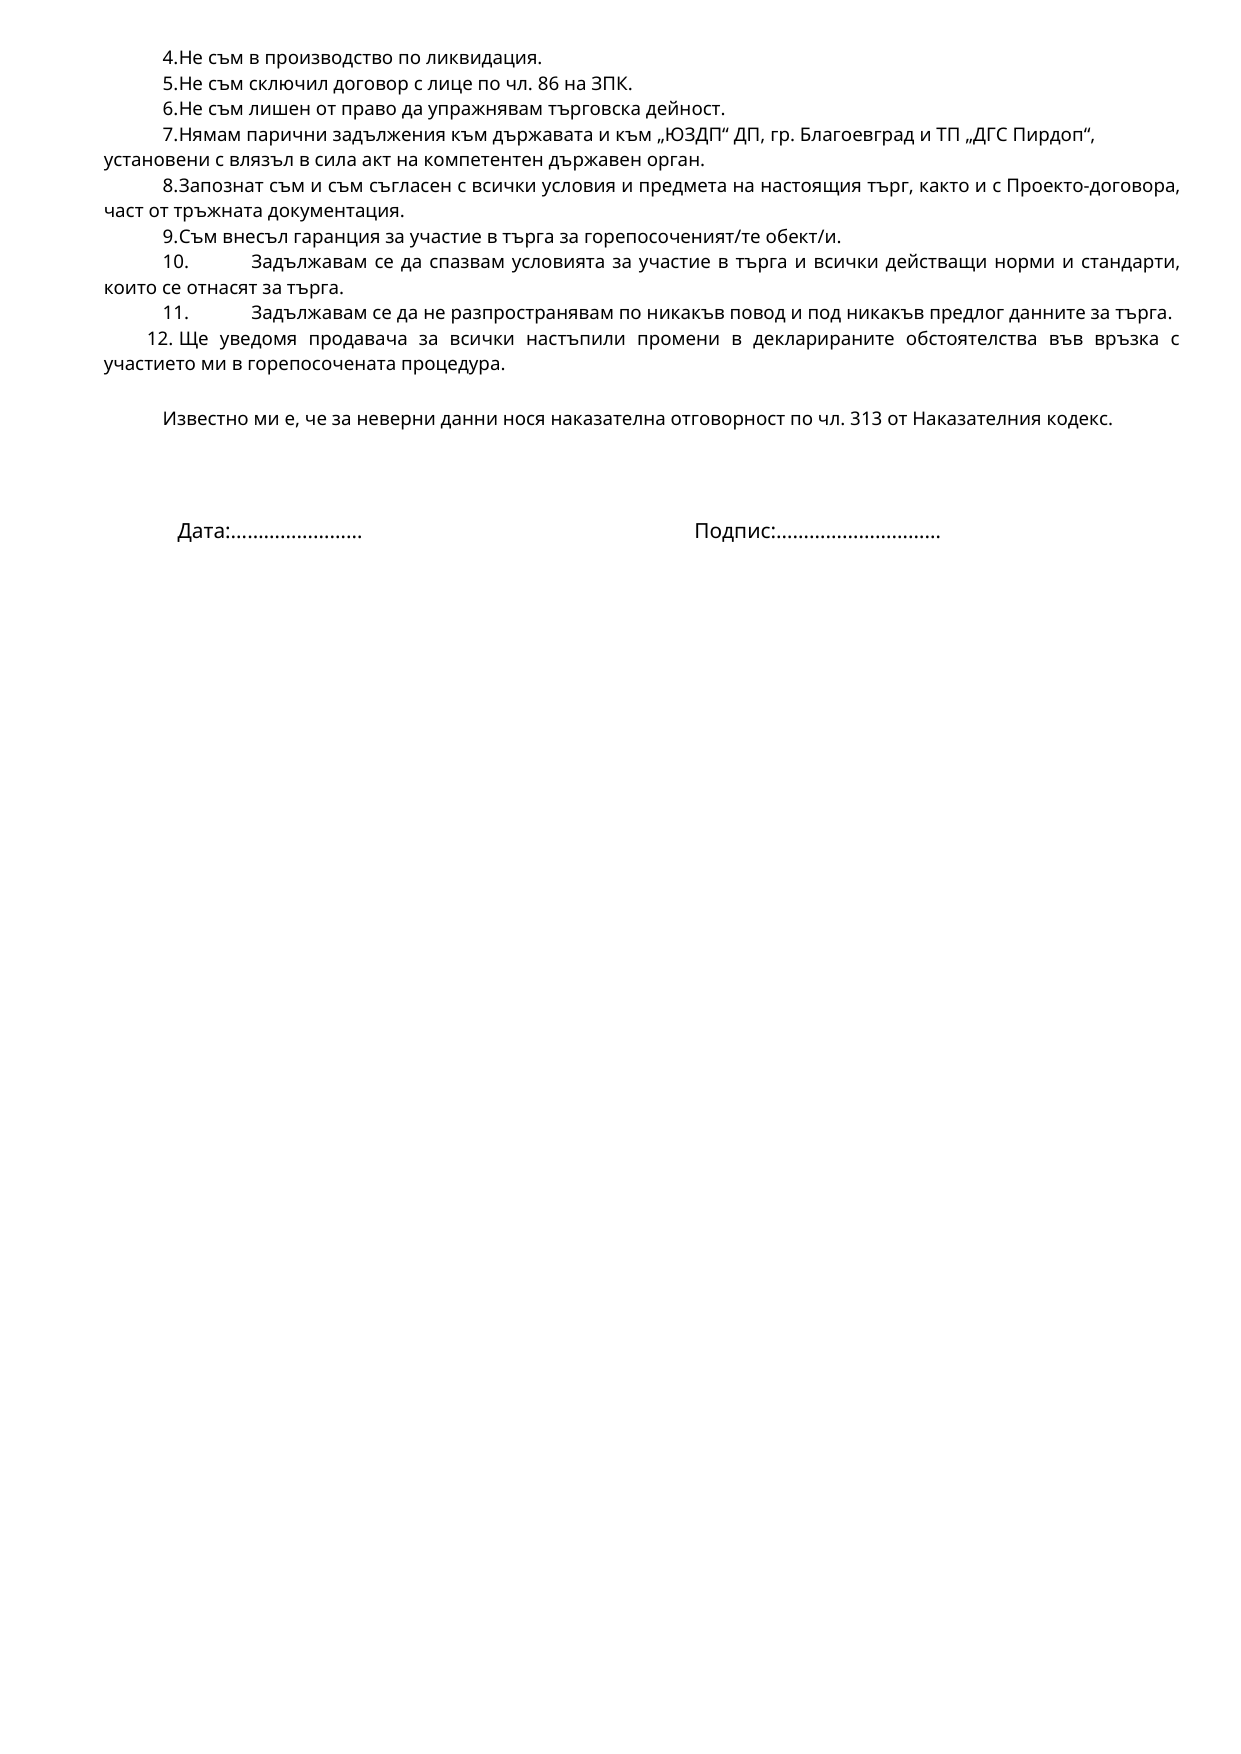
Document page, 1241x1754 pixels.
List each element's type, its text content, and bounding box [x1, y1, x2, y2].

list Не съм лишен от право да упражнявам търговска дейност. [103, 95, 1181, 121]
text Дата:…………………… Подпис:………………………… [103, 516, 1181, 545]
list Задължавам се да спазвам условията за участие в търга и всички действащи норми и стандарти, които се отнасят за търга. [103, 248, 1181, 299]
list Не съм в производство по ликвидация. [103, 44, 1181, 70]
list Нямам парични задължения към държавата и към „ЮЗДП“ ДП, гр. Благоевград и ТП „ДГС Пирдоп“, установени с влязъл в сила акт на компетентен държавен орган. [103, 121, 1181, 172]
list Съм внесъл гаранция за участие в търга за горепосоченият/те обект/и. [103, 223, 1181, 248]
list Ще уведомя продавача за всички настъпили промени в декларираните обстоятелства във връзка с участието ми в горепосочената процедура. [103, 325, 1181, 376]
list Задължавам се да не разпространявам по никакъв повод и под никакъв предлог данните за търга. [103, 299, 1181, 325]
list Запознат съм и съм съгласен с всички условия и предмета на настоящия търг, както и с Проекто-договора, част от тръжната документация. [103, 172, 1181, 223]
text Известно ми е, че за неверни данни нося наказателна отговорност по чл. 313 от Наказателния кодекс. [103, 405, 1181, 431]
list Не съм сключил договор с лице по чл. 86 на ЗПК. [103, 70, 1181, 95]
